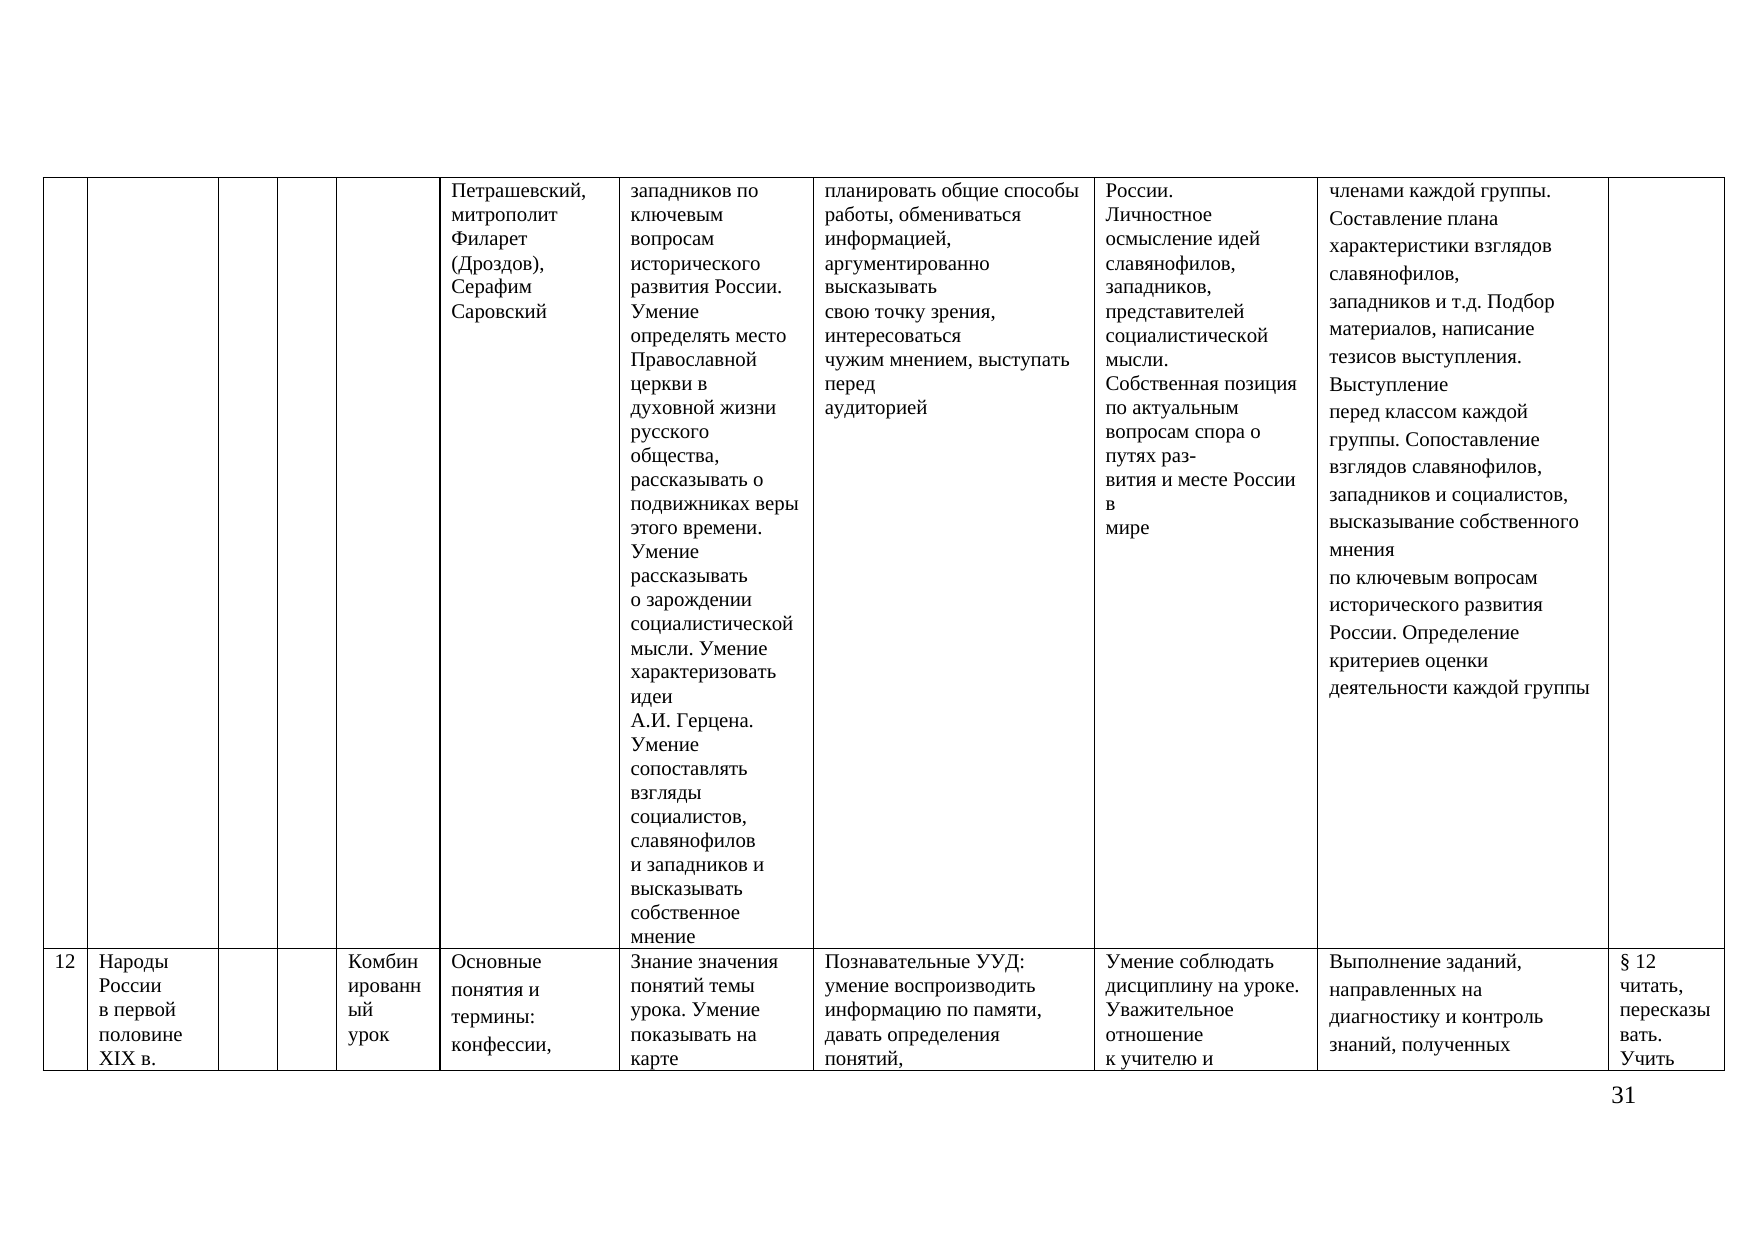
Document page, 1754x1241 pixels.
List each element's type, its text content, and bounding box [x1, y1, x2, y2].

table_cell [1609, 949, 1724, 1069]
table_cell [1318, 178, 1608, 948]
table_cell [219, 949, 277, 1069]
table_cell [441, 178, 619, 948]
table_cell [441, 949, 619, 1069]
table_cell [278, 949, 336, 1069]
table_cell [620, 178, 813, 948]
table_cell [88, 949, 218, 1069]
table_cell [1318, 949, 1608, 1069]
table_cell [278, 178, 336, 948]
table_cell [620, 949, 813, 1069]
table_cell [337, 178, 439, 948]
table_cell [88, 178, 218, 948]
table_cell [814, 949, 1094, 1069]
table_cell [337, 949, 439, 1069]
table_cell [1095, 949, 1317, 1069]
table_cell 11 [44, 178, 87, 948]
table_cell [1609, 178, 1724, 948]
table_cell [1095, 178, 1317, 948]
table_cell 12 [44, 949, 87, 1069]
table_cell [219, 178, 277, 948]
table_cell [814, 178, 1094, 948]
